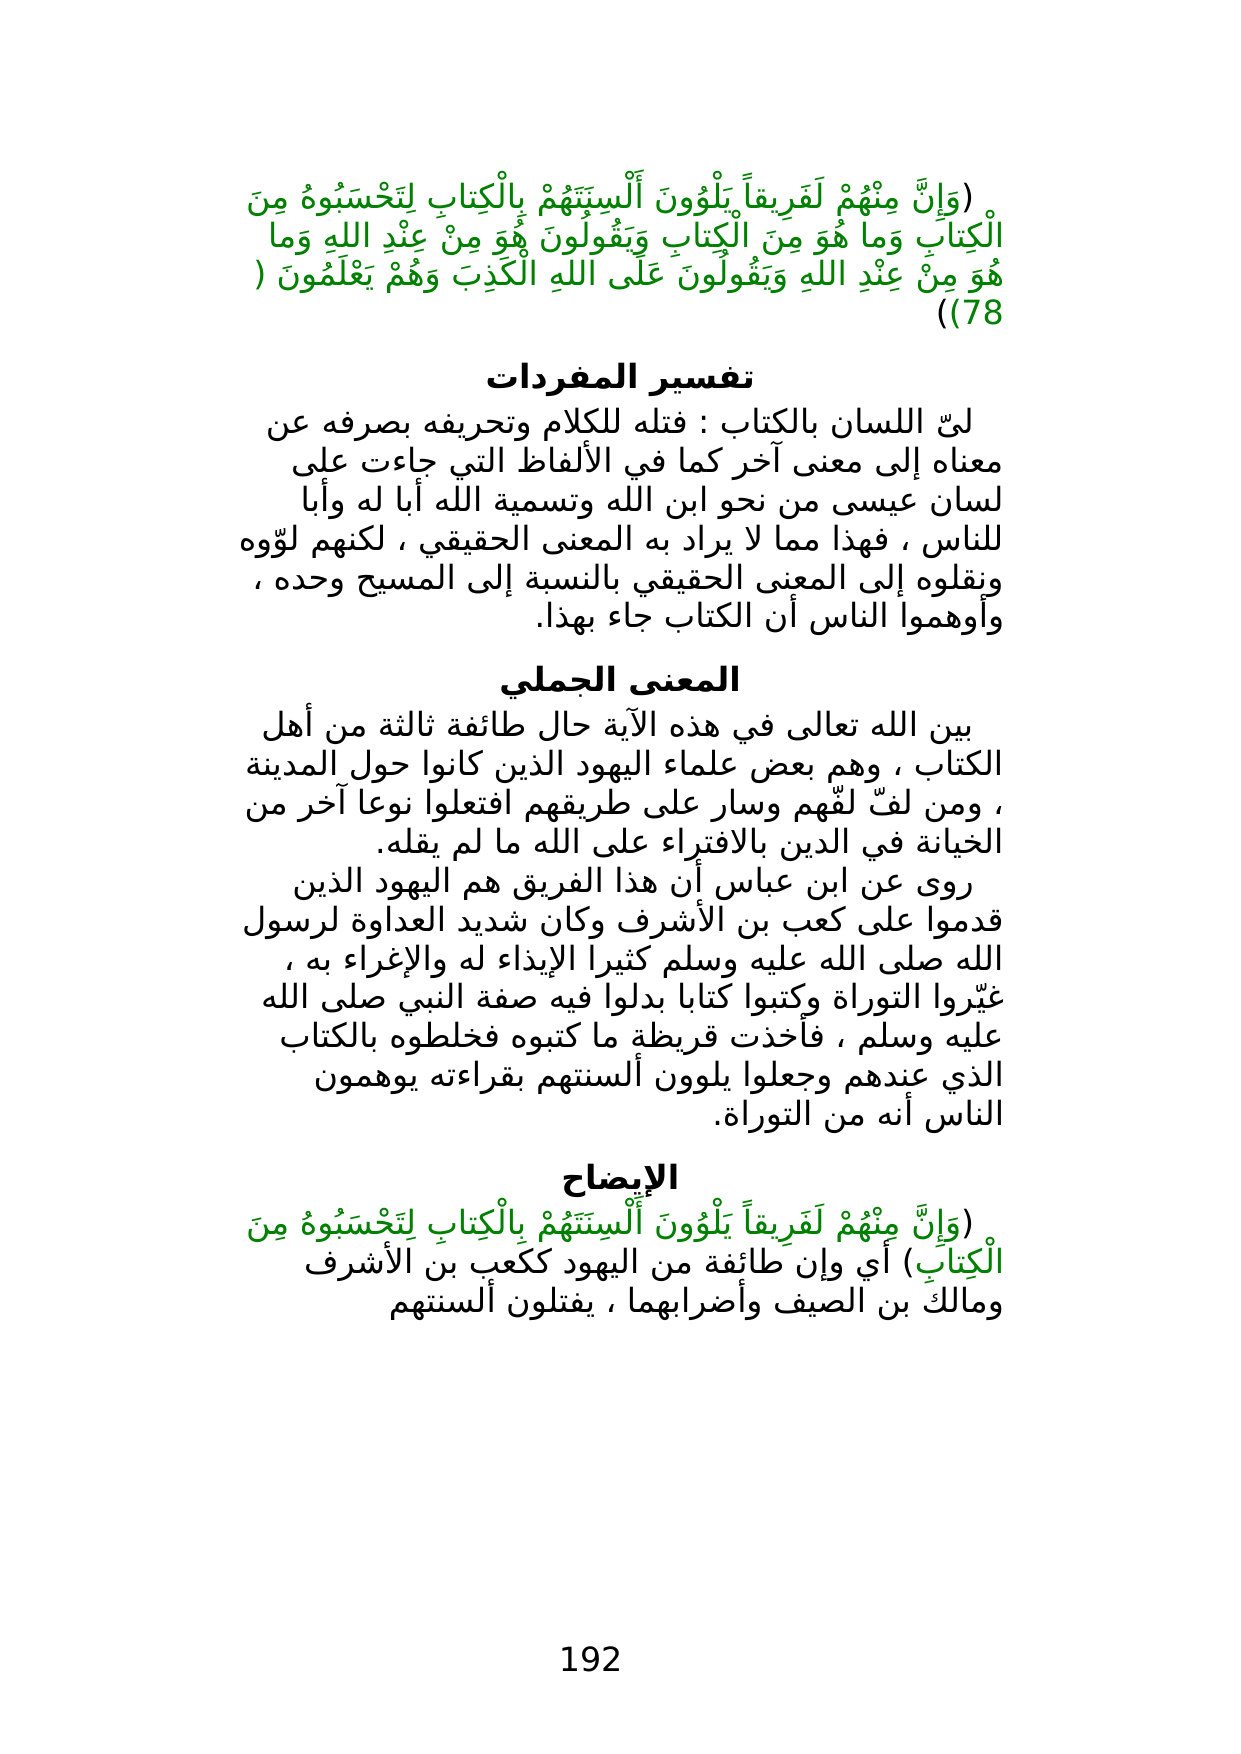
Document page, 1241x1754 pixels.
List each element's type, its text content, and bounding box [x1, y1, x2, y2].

text المعنى الجملي [236, 661, 1004, 700]
text لىّ اللسان بالكتاب : فتله للكلام وتحريفه بصرفه عن معناه إلى معنى آخر كما في الألفاظ التي جاءت على لسان عيسى من نحو ابن الله وتسمية الله أبا له وأبا للناس ، فهذا مما لا يراد به المعنى الحقيقي ، لكنهم لوّوه ونقلوه إلى المعنى الحقيقي بالنسبة إلى المسيح وحده ، وأوهموا الناس أن الكتاب جاء بهذا. [236, 403, 1004, 636]
text (وَإِنَّ مِنْهُمْ لَفَرِيقاً يَلْوُونَ أَلْسِنَتَهُمْ بِالْكِتابِ لِتَحْسَبُوهُ مِنَ الْكِتابِ) أي وإن طائفة من اليهود ككعب بن الأشرف ومالك بن الصيف وأضرابهما ، يفتلون ألسنتهم [236, 1203, 1004, 1320]
text تفسير المفردات [236, 358, 1004, 396]
text (وَإِنَّ مِنْهُمْ لَفَرِيقاً يَلْوُونَ أَلْسِنَتَهُمْ بِالْكِتابِ لِتَحْسَبُوهُ مِنَ الْكِتابِ وَما هُوَ مِنَ الْكِتابِ وَيَقُولُونَ هُوَ مِنْ عِنْدِ اللهِ وَما هُوَ مِنْ عِنْدِ اللهِ وَيَقُولُونَ عَلَى اللهِ الْكَذِبَ وَهُمْ يَعْلَمُونَ (78)) [236, 177, 1004, 333]
text الإيضاح [236, 1158, 1004, 1197]
text بين الله تعالى في هذه الآية حال طائفة ثالثة من أهل الكتاب ، وهم بعض علماء اليهود الذين كانوا حول المدينة ، ومن لفّ لفّهم وسار على طريقهم افتعلوا نوعا آخر من الخيانة في الدين بالافتراء على الله ما لم يقله. [236, 706, 1004, 861]
text روى عن ابن عباس أن هذا الفريق هم اليهود الذين قدموا على كعب بن الأشرف وكان شديد العداوة لرسول الله صلى الله عليه وسلم كثيرا الإيذاء له والإغراء به ، غيّروا التوراة وكتبوا كتابا بدلوا فيه صفة النبي صلى الله عليه وسلم ، فأخذت قريظة ما كتبوه فخلطوه بالكتاب الذي عندهم وجعلوا يلوون ألسنتهم بقراءته يوهمون الناس أنه من التوراة. [236, 861, 1004, 1133]
